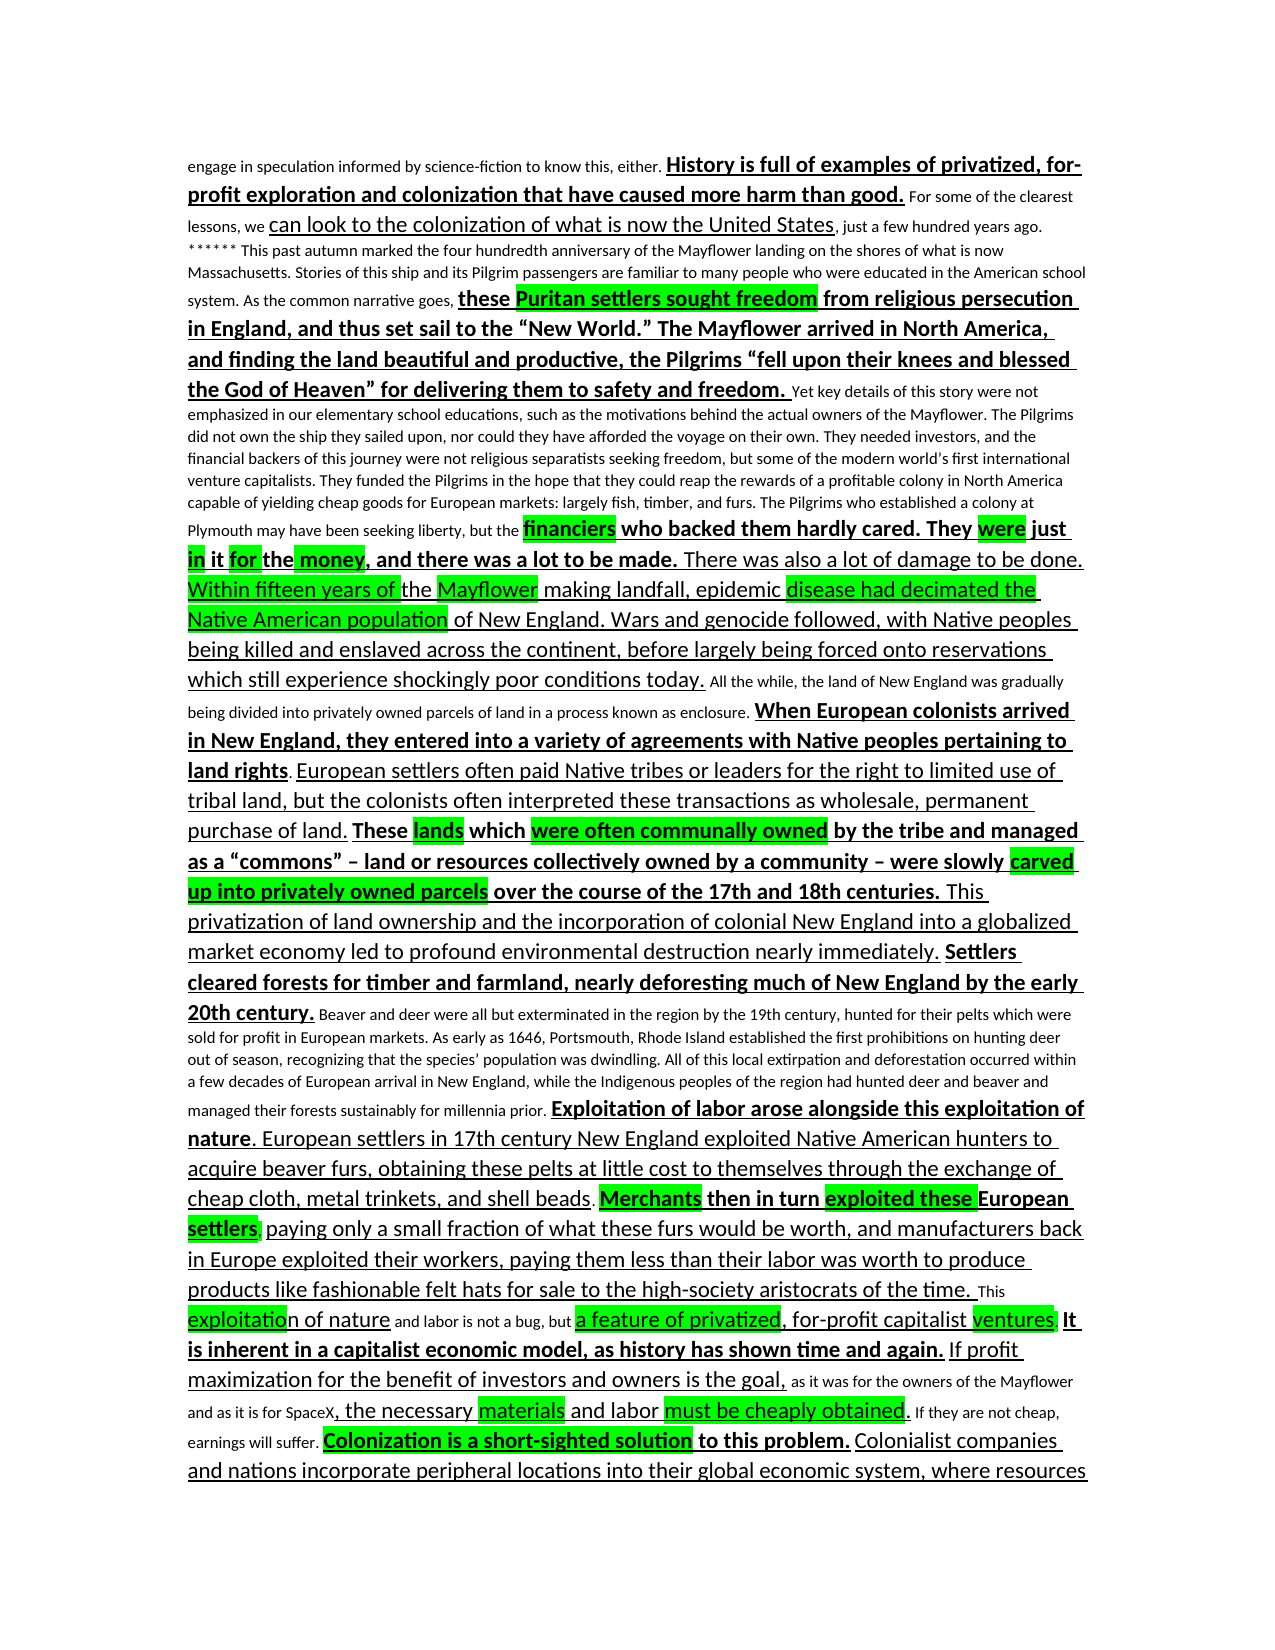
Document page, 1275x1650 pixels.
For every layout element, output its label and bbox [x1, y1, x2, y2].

text [187, 150, 1087, 1480]
